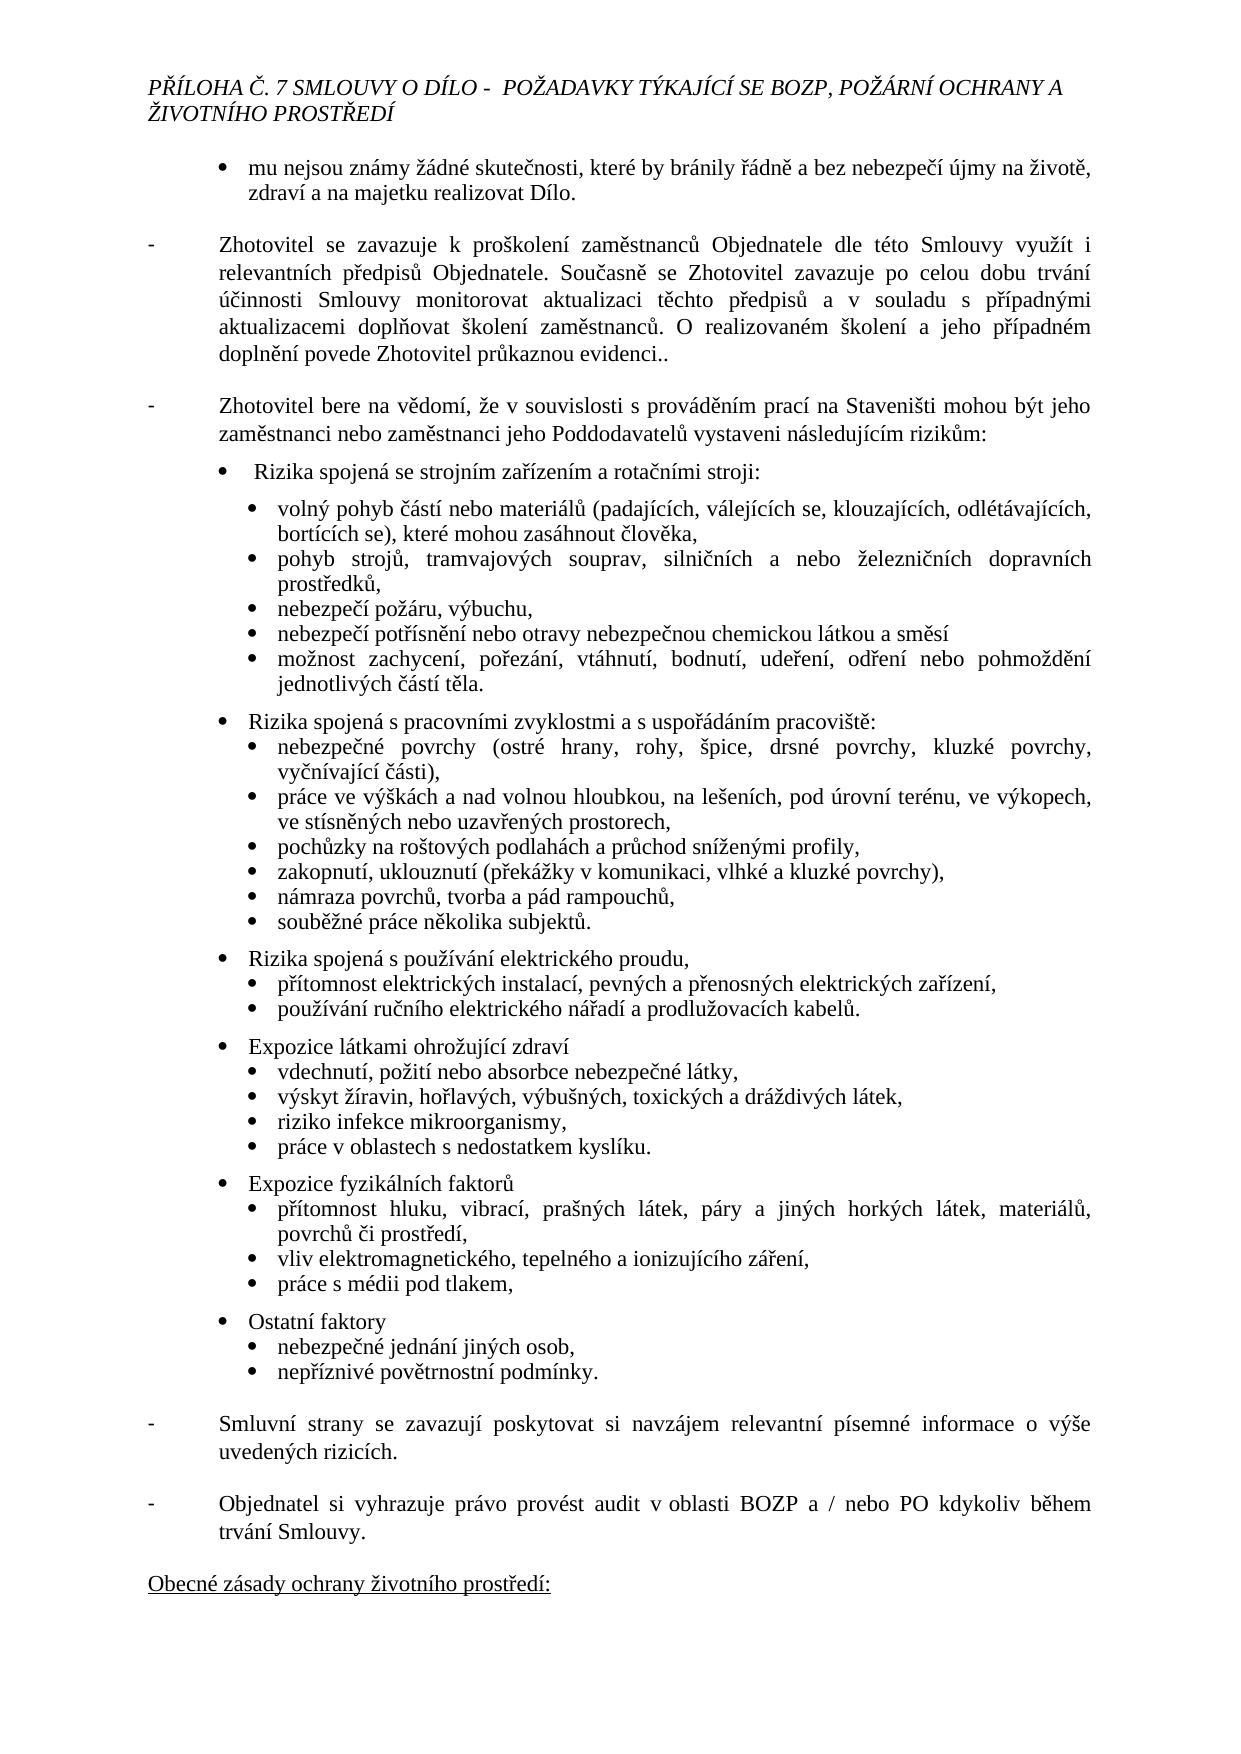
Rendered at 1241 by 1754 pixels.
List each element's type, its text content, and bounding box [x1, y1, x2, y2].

text přítomnost hluku, vibrací, prašných látek, páry a jiných horkých látek, materiálů, povrchů či prostředí, [248, 1197, 1093, 1247]
text nebezpečí požáru, výbuchu, [248, 597, 1093, 622]
text Rizika spojená s pracovními zvyklostmi a s uspořádáním pracoviště: [218, 709, 1093, 734]
list Objednatel si vyhrazuje právo provést audit v oblasti BOZP a / nebo PO kdykoliv během trvání Smlouvy. [148, 1489, 1093, 1544]
text riziko infekce mikroorganismy, [248, 1109, 1093, 1134]
list Rizika spojená se strojním zařízením a rotačními stroji: [218, 459, 1093, 484]
text přítomnost elektrických instalací, pevných a přenosných elektrických zařízení, [248, 972, 1093, 997]
text mu nejsou známy žádné skutečnosti, které by bránily řádně a bez nebezpečí újmy na životě, zdraví a na majetku realizovat Dílo. [218, 155, 1093, 205]
list Smluvní strany se zavazují poskytovat si navzájem relevantní písemné informace o výše uvedených rizicích. [148, 1409, 1093, 1464]
text vdechnutí, požití nebo absorbce nebezpečné látky, [248, 1059, 1093, 1084]
text námraza povrchů, tvorba a pád rampouchů, [248, 884, 1093, 909]
text nebezpečí potřísnění nebo otravy nebezpečnou chemickou látkou a směsí [248, 622, 1093, 647]
text možnost zachycení, pořezání, vtáhnutí, bodnutí, udeření, odření nebo pohmoždění jednotlivých částí těla. [248, 647, 1093, 697]
list Zhotovitel bere na vědomí, že v souvislosti s prováděním prací na Staveništi mohou být jeho zaměstnanci nebo zaměstnanci jeho Poddodavatelů vystaveni následujícím rizikům: [148, 392, 1093, 447]
list Zhotovitel se zavazuje k proškolení zaměstnanců Objednatele dle této Smlouvy využít i relevantních předpisů Objednatele. Současně se Zhotovitel zavazuje po celou dobu trvání účinnosti Smlouvy monitorovat aktualizaci těchto předpisů a v souladu s případnými aktualizacemi doplňovat školení zaměstnanců. O realizovaném školení a jeho případném doplnění povede Zhotovitel průkaznou evidenci.. [148, 230, 1093, 367]
text nepříznivé povětrnostní podmínky. [248, 1359, 1093, 1384]
text Rizika spojená s používání elektrického proudu, [218, 947, 1093, 972]
text práce s médii pod tlakem, [248, 1272, 1093, 1297]
text vliv elektromagnetického, tepelného a ionizujícího záření, [248, 1247, 1093, 1272]
text práce ve výškách a nad volnou hloubkou, na lešeních, pod úrovní terénu, ve výkopech, ve stísněných nebo uzavřených prostorech, [248, 784, 1093, 834]
text Expozice fyzikálních faktorů [218, 1172, 1093, 1197]
text nebezpečné jednání jiných osob, [248, 1334, 1093, 1359]
text Obecné zásady ochrany životního prostředí: [148, 1569, 1093, 1596]
text pochůzky na roštových podlahách a průchod sníženými profily, [248, 834, 1093, 859]
text volný pohyb částí nebo materiálů (padajících, válejících se, klouzajících, odlétávajících, bortících se), které mohou zasáhnout člověka, [248, 497, 1093, 547]
text práce v oblastech s nedostatkem kyslíku. [248, 1134, 1093, 1159]
text výskyt žíravin, hořlavých, výbušných, toxických a dráždivých látek, [248, 1084, 1093, 1109]
text používání ručního elektrického nářadí a prodlužovacích kabelů. [248, 997, 1093, 1022]
text zakopnutí, uklouznutí (překážky v komunikaci, vlhké a kluzké povrchy), [248, 859, 1093, 884]
text Ostatní faktory [218, 1309, 1093, 1334]
text souběžné práce několika subjektů. [248, 909, 1093, 934]
text nebezpečné povrchy (ostré hrany, rohy, špice, drsné povrchy, kluzké povrchy, vyčnívající části), [248, 734, 1093, 784]
text pohyb strojů, tramvajových souprav, silničních a nebo železničních dopravních prostředků, [248, 547, 1093, 597]
text Expozice látkami ohrožující zdraví [218, 1034, 1093, 1059]
